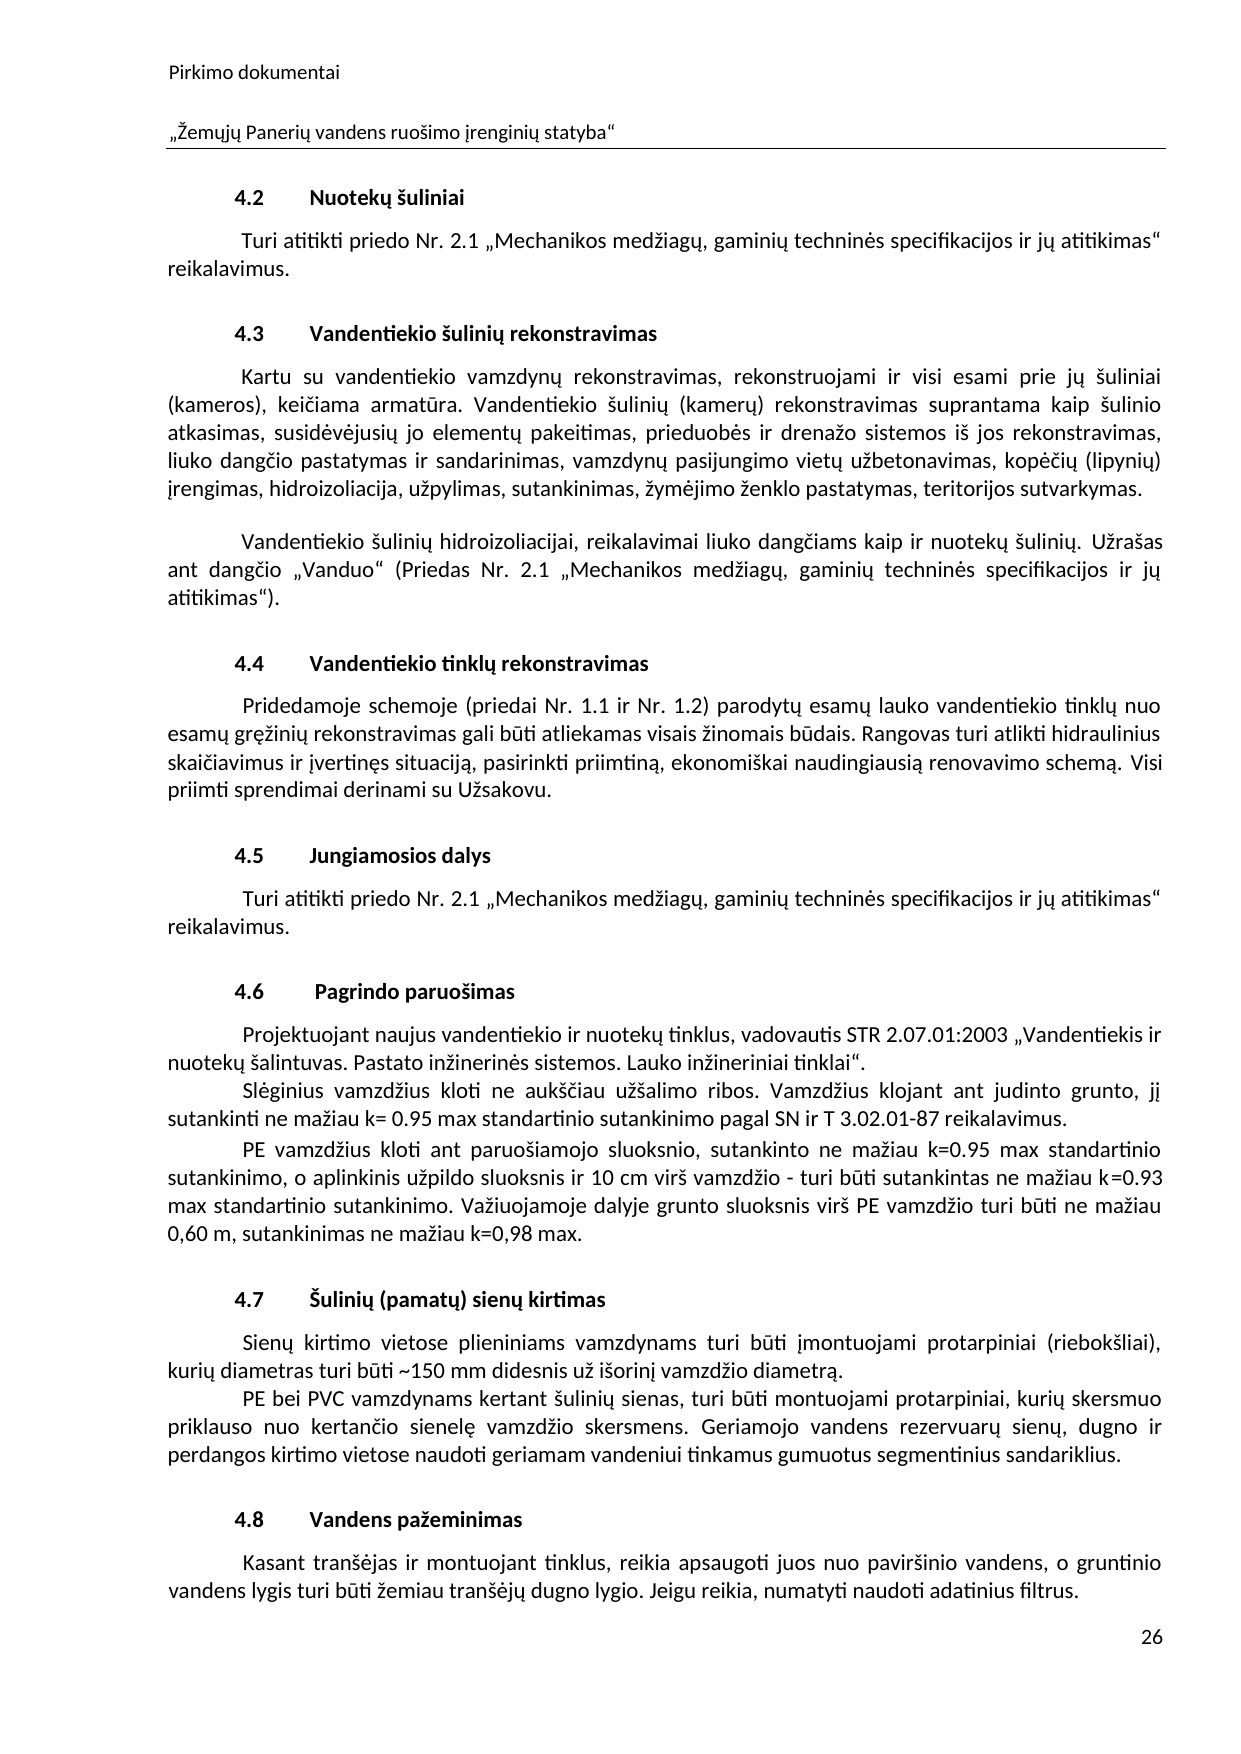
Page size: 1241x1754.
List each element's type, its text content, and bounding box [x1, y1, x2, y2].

subtitle Vandens pažeminimas [234, 1505, 1163, 1533]
subtitle Nuotekų šuliniai [234, 183, 1163, 211]
subtitle Vandentiekio tinklų rekonstravimas [234, 649, 1163, 677]
text Kartu su vandentiekio vamzdynų rekonstravimas, rekonstruojami ir visi esami prie jų šuliniai (kameros), keičiama armatūra. Vandentiekio šulinių (kamerų) rekonstravimas suprantama kaip šulinio atkasimas, susidėvėjusių jo elementų pakeitimas, prieduobės ir drenažo sistemos iš jos rekonstravimas, liuko dangčio pastatymas ir sandarinimas, vamzdynų pasijungimo vietų užbetonavimas, kopėčių (lipynių) įrengimas, hidroizoliacija, užpylimas, sutankinimas, žymėjimo ženklo pastatymas, teritorijos sutvarkymas. [167, 362, 1163, 502]
text PE vamzdžius kloti ant paruošiamojo sluoksnio, sutankinto ne mažiau k=0.95 max standartinio sutankinimo, o aplinkinis užpildo sluoksnis ir 10 cm virš vamzdžio - turi būti sutankintas ne mažiau k=0.93 max standartinio sutankinimo. Važiuojamoje dalyje grunto sluoksnis virš PE vamzdžio turi būti ne mažiau 0,60 m, sutankinimas ne mažiau k=0,98 max. [167, 1136, 1163, 1248]
text Turi atitikti priedo Nr. 2.1 „Mechanikos medžiagų, gaminių techninės specifikacijos ir jų atitikimas“ reikalavimus. [167, 884, 1163, 940]
text Pridedamoje schemoje (priedai Nr. 1.1 ir Nr. 1.2) parodytų esamų lauko vandentiekio tinklų nuo esamų gręžinių rekonstravimas gali būti atliekamas visais žinomais būdais. Rangovas turi atlikti hidraulinius skaičiavimus ir įvertinęs situaciją, pasirinkti priimtiną, ekonomiškai naudingiausią renovavimo schemą. Visi priimti sprendimai derinami su Užsakovu. [167, 692, 1163, 804]
subtitle Šulinių (pamatų) sienų kirtimas [234, 1285, 1163, 1313]
text Turi atitikti priedo Nr. 2.1 „Mechanikos medžiagų, gaminių techninės specifikacijos ir jų atitikimas“ reikalavimus. [167, 226, 1163, 282]
subtitle Vandentiekio šulinių rekonstravimas [234, 319, 1163, 347]
subtitle Jungiamosios dalys [234, 841, 1163, 869]
subtitle Pagrindo paruošimas [234, 977, 1163, 1005]
text Projektuojant naujus vandentiekio ir nuotekų tinklus, vadovautis STR 2.07.01:2003 „Vandentiekis ir nuotekų šalintuvas. Pastato inžinerinės sistemos. Lauko inžineriniai tinklai“. [167, 1020, 1163, 1076]
text Slėginius vamzdžius kloti ne aukščiau užšalimo ribos. Vamzdžius klojant ant judinto grunto, jį sutankinti ne mažiau k= 0.95 max standartinio sutankinimo pagal SN ir T 3.02.01-87 reikalavimus. [167, 1076, 1163, 1132]
text Sienų kirtimo vietose plieniniams vamzdynams turi būti įmontuojami protarpiniai (riebokšliai), kurių diametras turi būti ~150 mm didesnis už išorinį vamzdžio diametrą. [167, 1328, 1163, 1384]
text PE bei PVC vamzdynams kertant šulinių sienas, turi būti montuojami protarpiniai, kurių skersmuo priklauso nuo kertančio sienelę vamzdžio skersmens. Geriamojo vandens rezervuarų sienų, dugno ir perdangos kirtimo vietose naudoti geriamam vandeniui tinkamus gumuotus segmentinius sandariklius. [167, 1384, 1163, 1468]
text Vandentiekio šulinių hidroizoliacijai, reikalavimai liuko dangčiams kaip ir nuotekų šulinių. Užrašas ant dangčio „Vanduo“ (Priedas Nr. 2.1 „Mechanikos medžiagų, gaminių techninės specifikacijos ir jų atitikimas“). [167, 527, 1163, 611]
text Kasant tranšėjas ir montuojant tinklus, reikia apsaugoti juos nuo paviršinio vandens, o gruntinio vandens lygis turi būti žemiau tranšėjų dugno lygio. Jeigu reikia, numatyti naudoti adatinius filtrus. [168, 1548, 1163, 1604]
